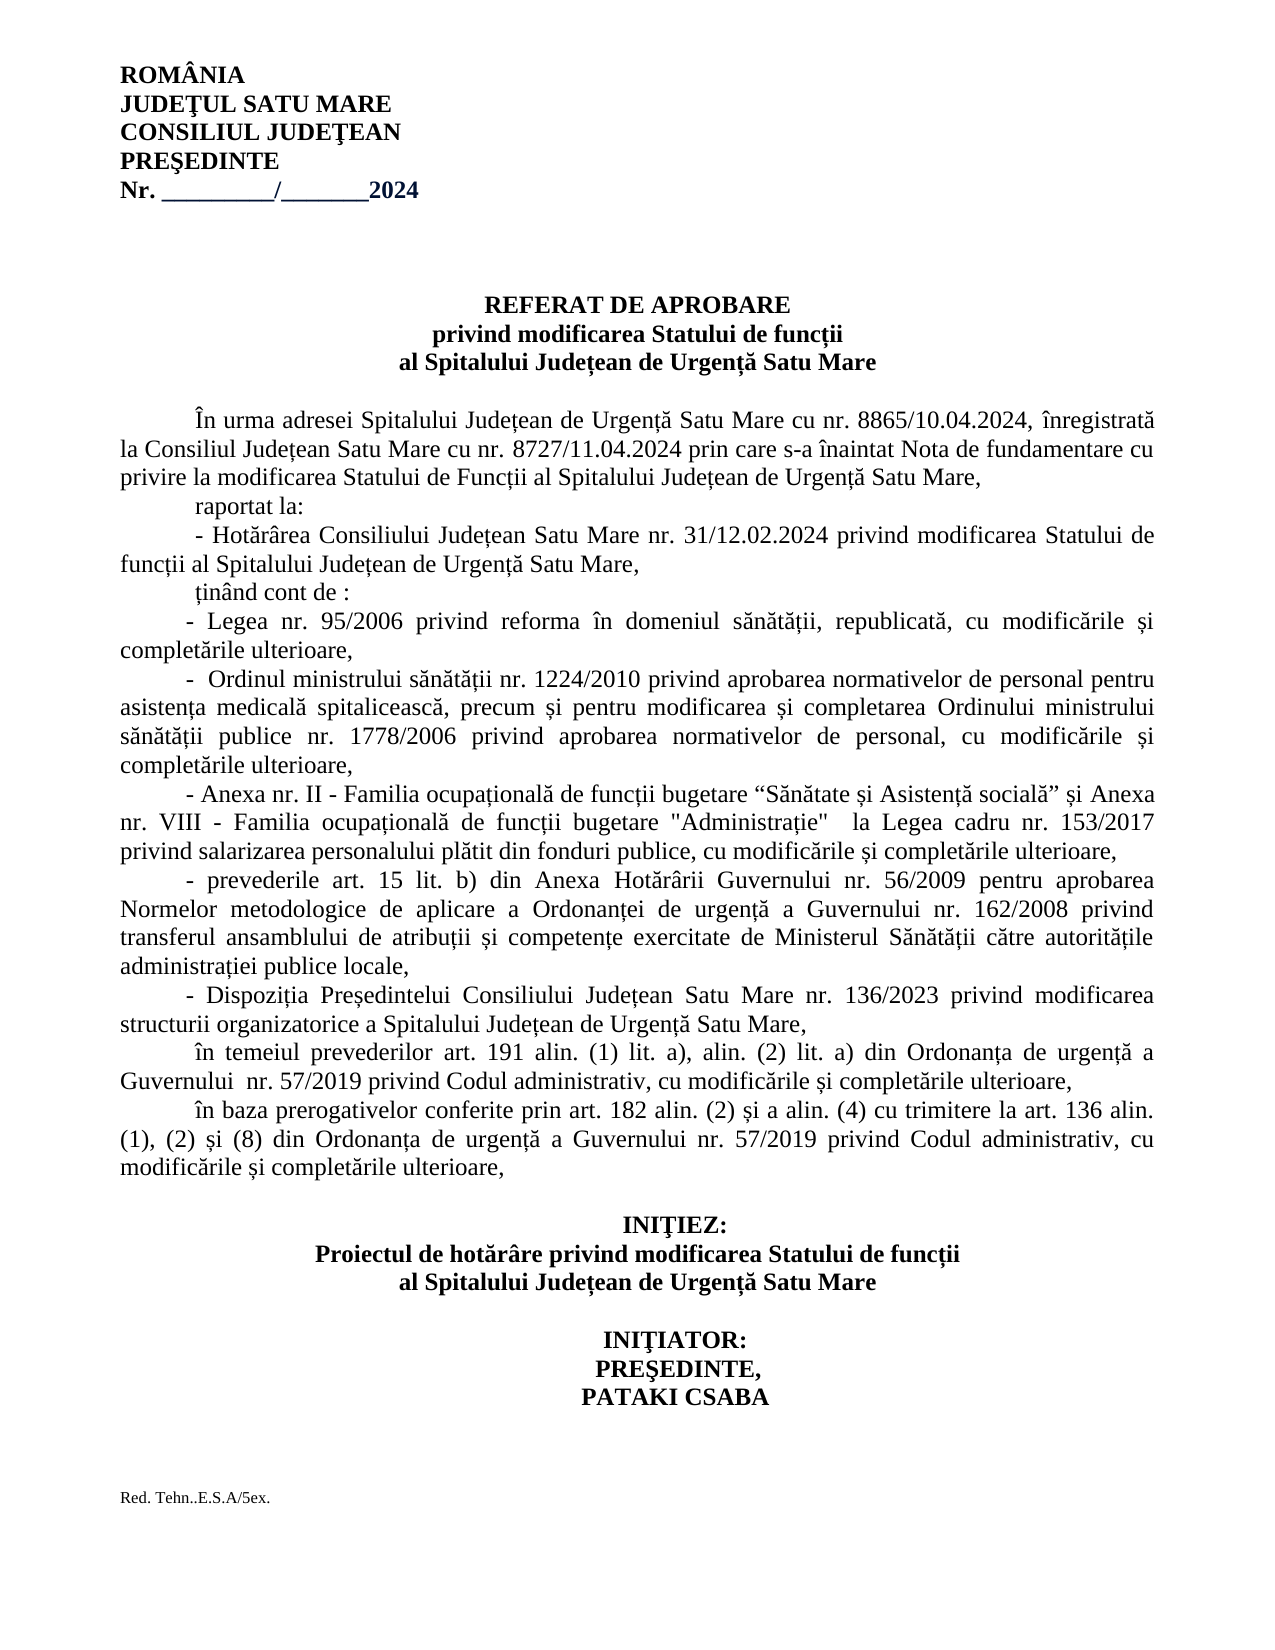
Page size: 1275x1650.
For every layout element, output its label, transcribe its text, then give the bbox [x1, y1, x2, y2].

text În urma adresei Spitalului Județean de Urgență Satu Mare cu nr. 8865/10.04.2024, înregistrată la Consiliul Județean Satu Mare cu nr. 8727/11.04.2024 prin care s-a înaintat Nota de fundamentare cu privire la modificarea Statului de Funcții al Spitalului Județean de Urgență Satu Mare, [120, 405, 1155, 491]
text PREŞEDINTE [120, 146, 1155, 175]
text privind modificarea Statului de funcții [120, 319, 1155, 347]
text raportat la: [120, 491, 1155, 520]
text CONSILIUL JUDEŢEAN [120, 117, 1155, 146]
text - Legea nr. 95/2006 privind reforma în domeniul sănătății, republicată, cu modificările și completările ulterioare, [120, 606, 1155, 664]
text al Spitalului Județean de Urgență Satu Mare [120, 347, 1155, 376]
text - prevederile art. 15 lit. b) din Anexa Hotărârii Guvernului nr. 56/2009 pentru aprobarea Normelor metodologice de aplicare a Ordonanței de urgență a Guvernului nr. 162/2008 privind transferul ansamblului de atribuții și competențe exercitate de Ministerul Sănătății către autoritățile administrației publice locale, [120, 865, 1155, 980]
text ROMÂNIA [120, 60, 1155, 89]
text PREŞEDINTE, [120, 1354, 1155, 1382]
text Nr. _________/_______2024 [120, 175, 1155, 204]
text INIŢIEZ: [120, 1210, 1155, 1239]
text - Dispoziția Președintelui Consiliului Județean Satu Mare nr. 136/2023 privind modificarea structurii organizatorice a Spitalului Județean de Urgență Satu Mare, [120, 980, 1155, 1037]
text în temeiul prevederilor art. 191 alin. (1) lit. a), alin. (2) lit. a) din Ordonanța de urgență a Guvernului nr. 57/2019 privind Codul administrativ, cu modificările și completările ulterioare, [120, 1037, 1155, 1095]
text PATAKI CSABA [120, 1382, 1155, 1411]
text Proiectul de hotărâre privind modificarea Statului de funcții [120, 1239, 1155, 1267]
text INIŢIATOR: [120, 1325, 1155, 1354]
text - Hotărârea Consiliului Județean Satu Mare nr. 31/12.02.2024 privind modificarea Statului de funcții al Spitalului Județean de Urgență Satu Mare, [120, 520, 1155, 577]
text al Spitalului Județean de Urgență Satu Mare [120, 1267, 1155, 1296]
text în baza prerogativelor conferite prin art. 182 alin. (2) și a alin. (4) cu trimitere la art. 136 alin. (1), (2) și (8) din Ordonanța de urgență a Guvernului nr. 57/2019 privind Codul administrativ, cu modificările și completările ulterioare, [120, 1095, 1155, 1181]
text - Anexa nr. II - Familia ocupațională de funcții bugetare “Sănătate și Asistență socială” și Anexa nr. VIII - Familia ocupațională de funcții bugetare "Administrație" la Legea cadru nr. 153/2017 privind salarizarea personalului plătit din fonduri publice, cu modificările și completările ulterioare, [120, 779, 1155, 865]
text Red. Tehn..E.S.A/5ex. [120, 1488, 1155, 1507]
text REFERAT DE APROBARE [120, 290, 1155, 319]
text JUDEŢUL SATU MARE [120, 89, 1155, 117]
text ținând cont de : [120, 577, 1155, 606]
text - Ordinul ministrului sănătății nr. 1224/2010 privind aprobarea normativelor de personal pentru asistența medicală spitalicească, precum și pentru modificarea și completarea Ordinului ministrului sănătății publice nr. 1778/2006 privind aprobarea normativelor de personal, cu modificările și completările ulterioare, [120, 664, 1155, 779]
